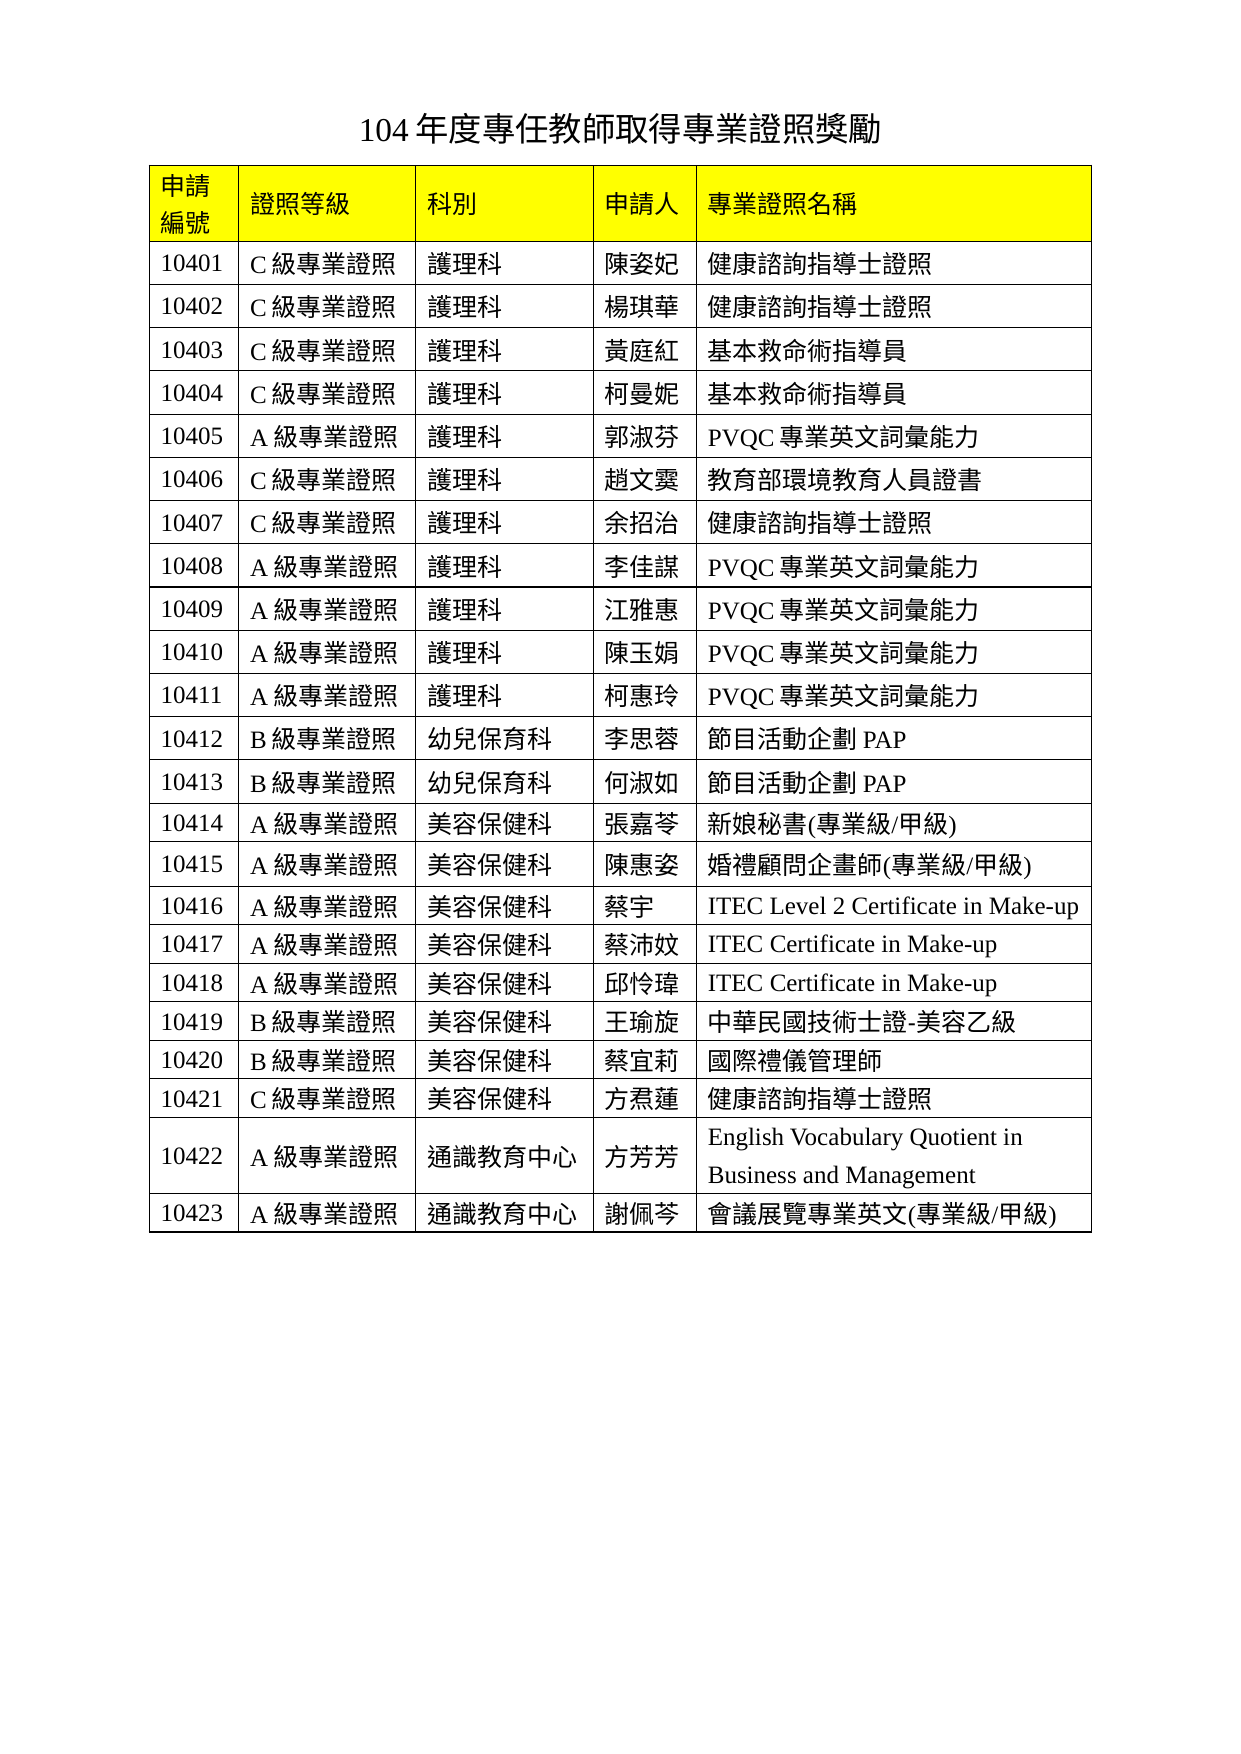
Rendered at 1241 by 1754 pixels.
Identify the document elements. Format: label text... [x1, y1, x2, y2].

table_cell 美容保健科 [416, 804, 593, 841]
table_cell 10404 [150, 371, 238, 413]
table_cell 陳玉娟 [594, 631, 696, 673]
table_cell 10408 [150, 544, 238, 586]
table_cell 柯曼妮 [594, 371, 696, 413]
table_cell 幼兒保育科 [416, 760, 593, 802]
table_cell C級專業證照 [239, 501, 415, 543]
table_cell A級專業證照 [239, 887, 415, 924]
table_cell PVQC專業英文詞彙能力 [697, 674, 1091, 716]
table_cell 幼兒保育科 [416, 717, 593, 759]
table_cell C級專業證照 [239, 285, 415, 327]
table_cell 趙文霙 [594, 458, 696, 500]
table_cell 李佳謀 [594, 544, 696, 586]
table_cell B級專業證照 [239, 1002, 415, 1040]
table_cell 10422 [150, 1118, 238, 1193]
table_cell 10403 [150, 328, 238, 370]
table_cell 黃庭紅 [594, 328, 696, 370]
table_cell C級專業證照 [239, 458, 415, 500]
table_cell 10420 [150, 1041, 238, 1078]
table_cell 新娘秘書(專業級/甲級) [697, 804, 1091, 841]
table_cell A級專業證照 [239, 674, 415, 716]
table_cell B級專業證照 [239, 1041, 415, 1078]
table_cell English Vocabulary Quotient in Business and Management [697, 1118, 1091, 1193]
table_cell 教育部環境教育人員證書 [697, 458, 1091, 500]
table_cell ITEC Level 2 Certificate in Make-up [697, 887, 1091, 924]
table_cell 通識教育中心 [416, 1194, 593, 1231]
table_cell 護理科 [416, 458, 593, 500]
table_cell 護理科 [416, 371, 593, 413]
table_cell 護理科 [416, 544, 593, 586]
text 104年度專任教師取得專業證照獎勵 [75, 89, 1165, 164]
table_cell 美容保健科 [416, 887, 593, 924]
table_cell PVQC專業英文詞彙能力 [697, 588, 1091, 629]
table_cell 10416 [150, 887, 238, 924]
table_cell PVQC專業英文詞彙能力 [697, 631, 1091, 673]
table_cell 美容保健科 [416, 1079, 593, 1117]
table_cell 10401 [150, 242, 238, 284]
table_cell 方焄蓮 [594, 1079, 696, 1117]
table_cell 邱怜瑋 [594, 964, 696, 1001]
table_cell 健康諮詢指導士證照 [697, 1079, 1091, 1117]
table_cell 會議展覽專業英文(專業級/甲級) [697, 1194, 1091, 1231]
table_cell B級專業證照 [239, 760, 415, 802]
table_cell ITEC Certificate in Make-up [697, 964, 1091, 1001]
table_cell 護理科 [416, 501, 593, 543]
table_cell 10415 [150, 842, 238, 886]
table_cell 10406 [150, 458, 238, 500]
table_cell 基本救命術指導員 [697, 371, 1091, 413]
table_cell 方芳芳 [594, 1118, 696, 1193]
table_cell 謝佩芩 [594, 1194, 696, 1231]
table_header 專業證照名稱 [697, 166, 1091, 241]
table_cell 健康諮詢指導士證照 [697, 501, 1091, 543]
table_cell 10419 [150, 1002, 238, 1040]
table_cell C級專業證照 [239, 371, 415, 413]
table_cell 婚禮顧問企畫師(專業級/甲級) [697, 842, 1091, 886]
table_cell 節目活動企劃PAP [697, 760, 1091, 802]
table_cell 健康諮詢指導士證照 [697, 242, 1091, 284]
table_cell 郭淑芬 [594, 415, 696, 457]
table_cell 江雅惠 [594, 588, 696, 629]
table_cell A級專業證照 [239, 804, 415, 841]
table_cell 護理科 [416, 588, 593, 629]
table_cell 10418 [150, 964, 238, 1001]
table_cell A級專業證照 [239, 1194, 415, 1231]
table_cell 10414 [150, 804, 238, 841]
table_header 申請人 [594, 166, 696, 241]
table_cell C級專業證照 [239, 242, 415, 284]
table_cell 健康諮詢指導士證照 [697, 285, 1091, 327]
table_cell PVQC專業英文詞彙能力 [697, 544, 1091, 586]
table_cell 基本救命術指導員 [697, 328, 1091, 370]
table_cell 10421 [150, 1079, 238, 1117]
table_header 證照等級 [239, 166, 415, 241]
table_cell 美容保健科 [416, 964, 593, 1001]
table_cell C級專業證照 [239, 1079, 415, 1117]
table_cell 張嘉苓 [594, 804, 696, 841]
table_cell 蔡宜莉 [594, 1041, 696, 1078]
table_cell 10417 [150, 925, 238, 963]
table_cell 楊琪華 [594, 285, 696, 327]
table_cell 10407 [150, 501, 238, 543]
table_cell ITEC Certificate in Make-up [697, 925, 1091, 963]
table_cell 陳惠姿 [594, 842, 696, 886]
table_cell A級專業證照 [239, 631, 415, 673]
table_header 科別 [416, 166, 593, 241]
table_cell 美容保健科 [416, 1041, 593, 1078]
table_cell 10413 [150, 760, 238, 802]
table_cell A級專業證照 [239, 415, 415, 457]
table_cell 護理科 [416, 242, 593, 284]
table_cell 中華民國技術士證-美容乙級 [697, 1002, 1091, 1040]
table_cell 柯惠玲 [594, 674, 696, 716]
table_cell 美容保健科 [416, 925, 593, 963]
table_cell PVQC專業英文詞彙能力 [697, 415, 1091, 457]
table_cell 通識教育中心 [416, 1118, 593, 1193]
table_cell 國際禮儀管理師 [697, 1041, 1091, 1078]
table_cell A級專業證照 [239, 964, 415, 1001]
table_cell 10411 [150, 674, 238, 716]
table_cell 護理科 [416, 674, 593, 716]
table_cell A級專業證照 [239, 925, 415, 963]
table_cell 王瑜旋 [594, 1002, 696, 1040]
table_cell 護理科 [416, 328, 593, 370]
table_cell 10405 [150, 415, 238, 457]
table_cell A級專業證照 [239, 842, 415, 886]
table_cell 余招治 [594, 501, 696, 543]
table_cell 10410 [150, 631, 238, 673]
table_cell A級專業證照 [239, 1118, 415, 1193]
table_cell 何淑如 [594, 760, 696, 802]
table_cell B級專業證照 [239, 717, 415, 759]
table_cell 節目活動企劃PAP [697, 717, 1091, 759]
table_cell 護理科 [416, 285, 593, 327]
table_cell 護理科 [416, 415, 593, 457]
table_cell 蔡宇 [594, 887, 696, 924]
table_cell 10412 [150, 717, 238, 759]
table_cell 蔡沛妏 [594, 925, 696, 963]
table_cell 李思蓉 [594, 717, 696, 759]
table_cell 10423 [150, 1194, 238, 1231]
table_cell 美容保健科 [416, 842, 593, 886]
table_cell A級專業證照 [239, 544, 415, 586]
table_cell 美容保健科 [416, 1002, 593, 1040]
table_cell 陳姿妃 [594, 242, 696, 284]
table_cell 10402 [150, 285, 238, 327]
table_cell A級專業證照 [239, 588, 415, 629]
table_cell 護理科 [416, 631, 593, 673]
table_header 申請編號 [150, 166, 238, 241]
table_cell C級專業證照 [239, 328, 415, 370]
table_cell 10409 [150, 588, 238, 629]
